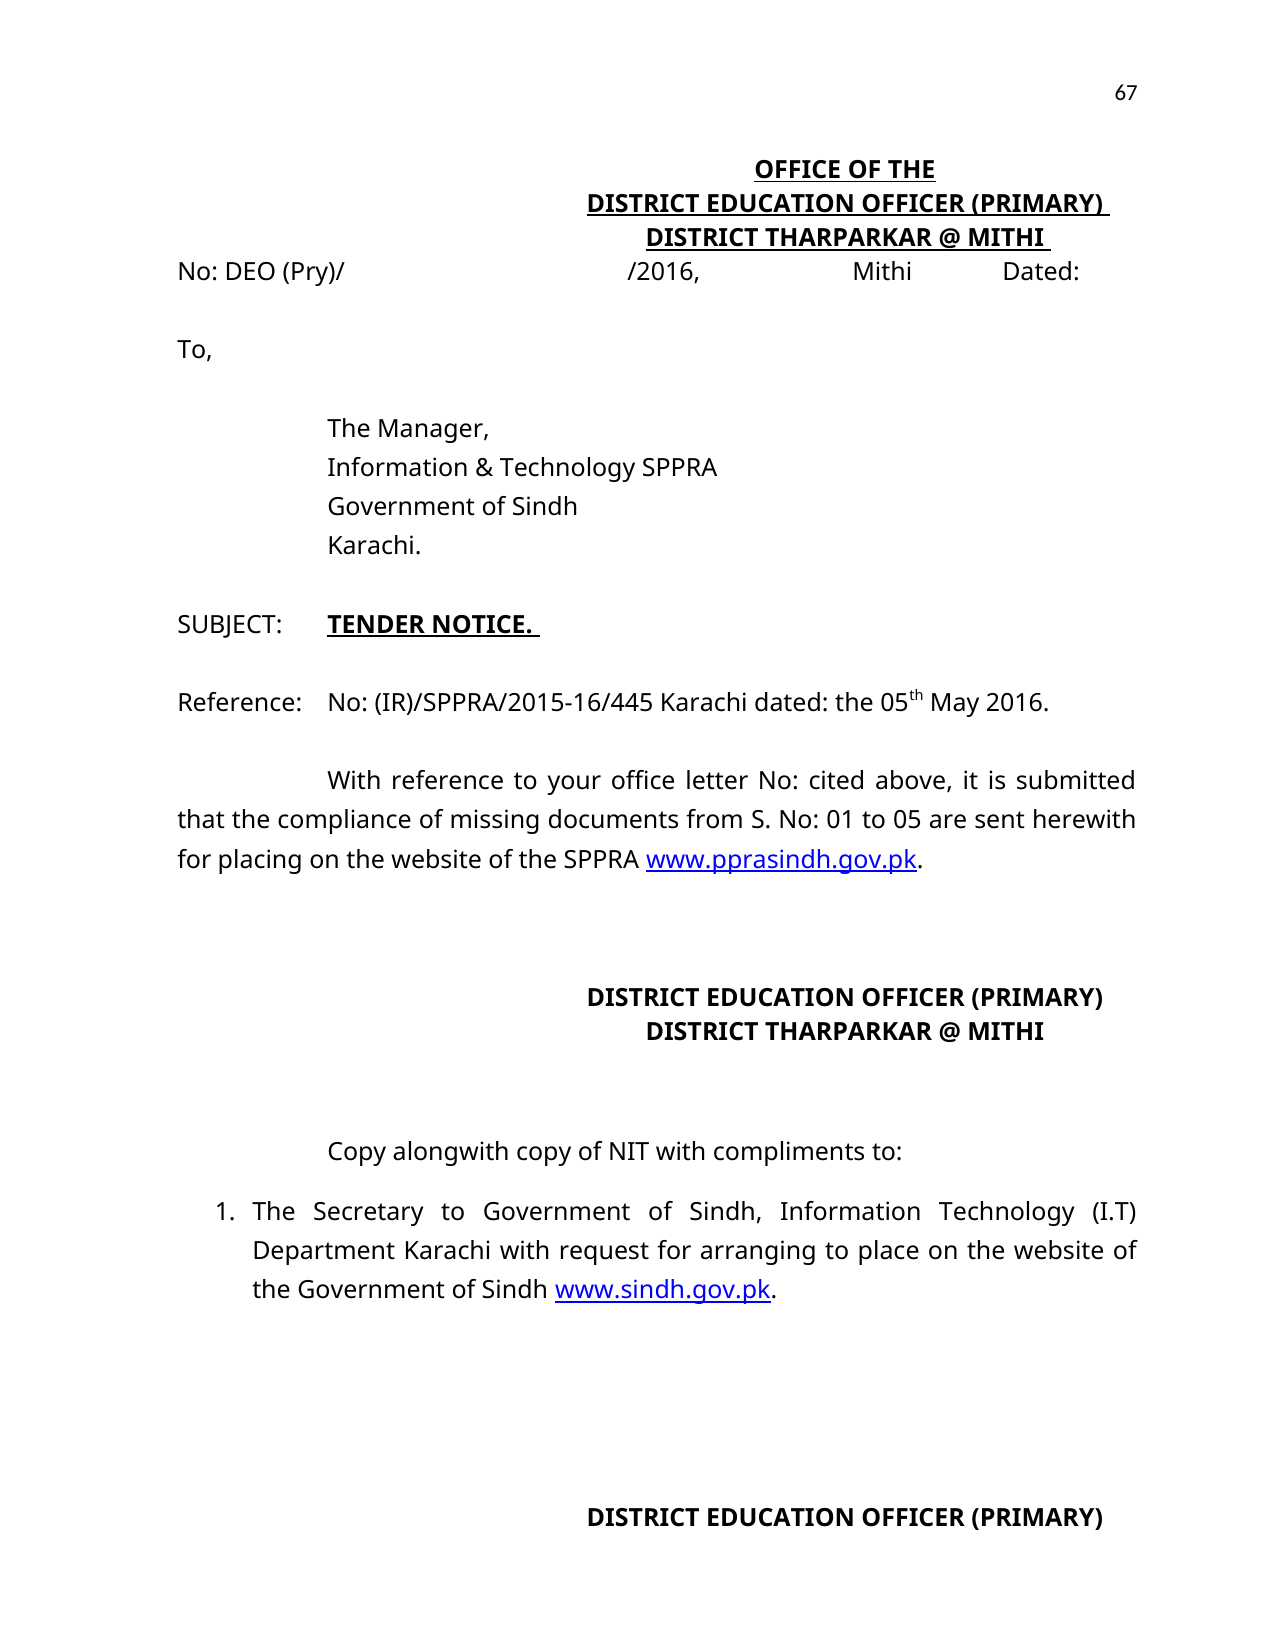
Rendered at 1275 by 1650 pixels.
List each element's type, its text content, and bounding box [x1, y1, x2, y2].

text Office of the [552, 152, 1137, 186]
text To, [177, 332, 1137, 366]
text Information & Technology SPPRA [177, 450, 1137, 484]
text Reference: No: (IR)/SPPRA/2015-16/445 Karachi dated: the 05th May 2016. [177, 685, 1137, 719]
text DISTRICT EDUCATION OFFICER (PRIMARY) [552, 980, 1137, 1014]
text DISTRICT EDUCATION OFFICER (PRIMARY) [552, 1499, 1137, 1534]
text Karachi. [177, 528, 1137, 562]
text DISTRICT THARPARKAR @ MITHI [552, 220, 1137, 254]
text DISTRICT THARPARKAR @ MITHI [552, 1014, 1137, 1048]
text Copy alongwith copy of NIT with compliments to: [177, 1134, 1137, 1168]
text With reference to your office letter No: cited above, it is submitted that the compliance of missing documents from S. No: 01 to 05 are sent herewith for placing on the website of the SPPRA www.pprasindh.gov.pk. [177, 763, 1137, 875]
list The Secretary to Government of Sindh, Information Technology (I.T) Department Karachi with request for arranging to place on the website of the Government of Sindh www.sindh.gov.pk. [214, 1194, 1137, 1306]
text SUBJECT: TENDER NOTICE. [177, 606, 1137, 640]
text The Manager, [177, 411, 1137, 444]
text Government of Sindh [177, 489, 1137, 523]
text No: DEO (Pry)/ /2016, Mithi Dated: [177, 254, 1137, 288]
text DISTRICT EDUCATION OFFICER (PRIMARY) [552, 186, 1137, 220]
